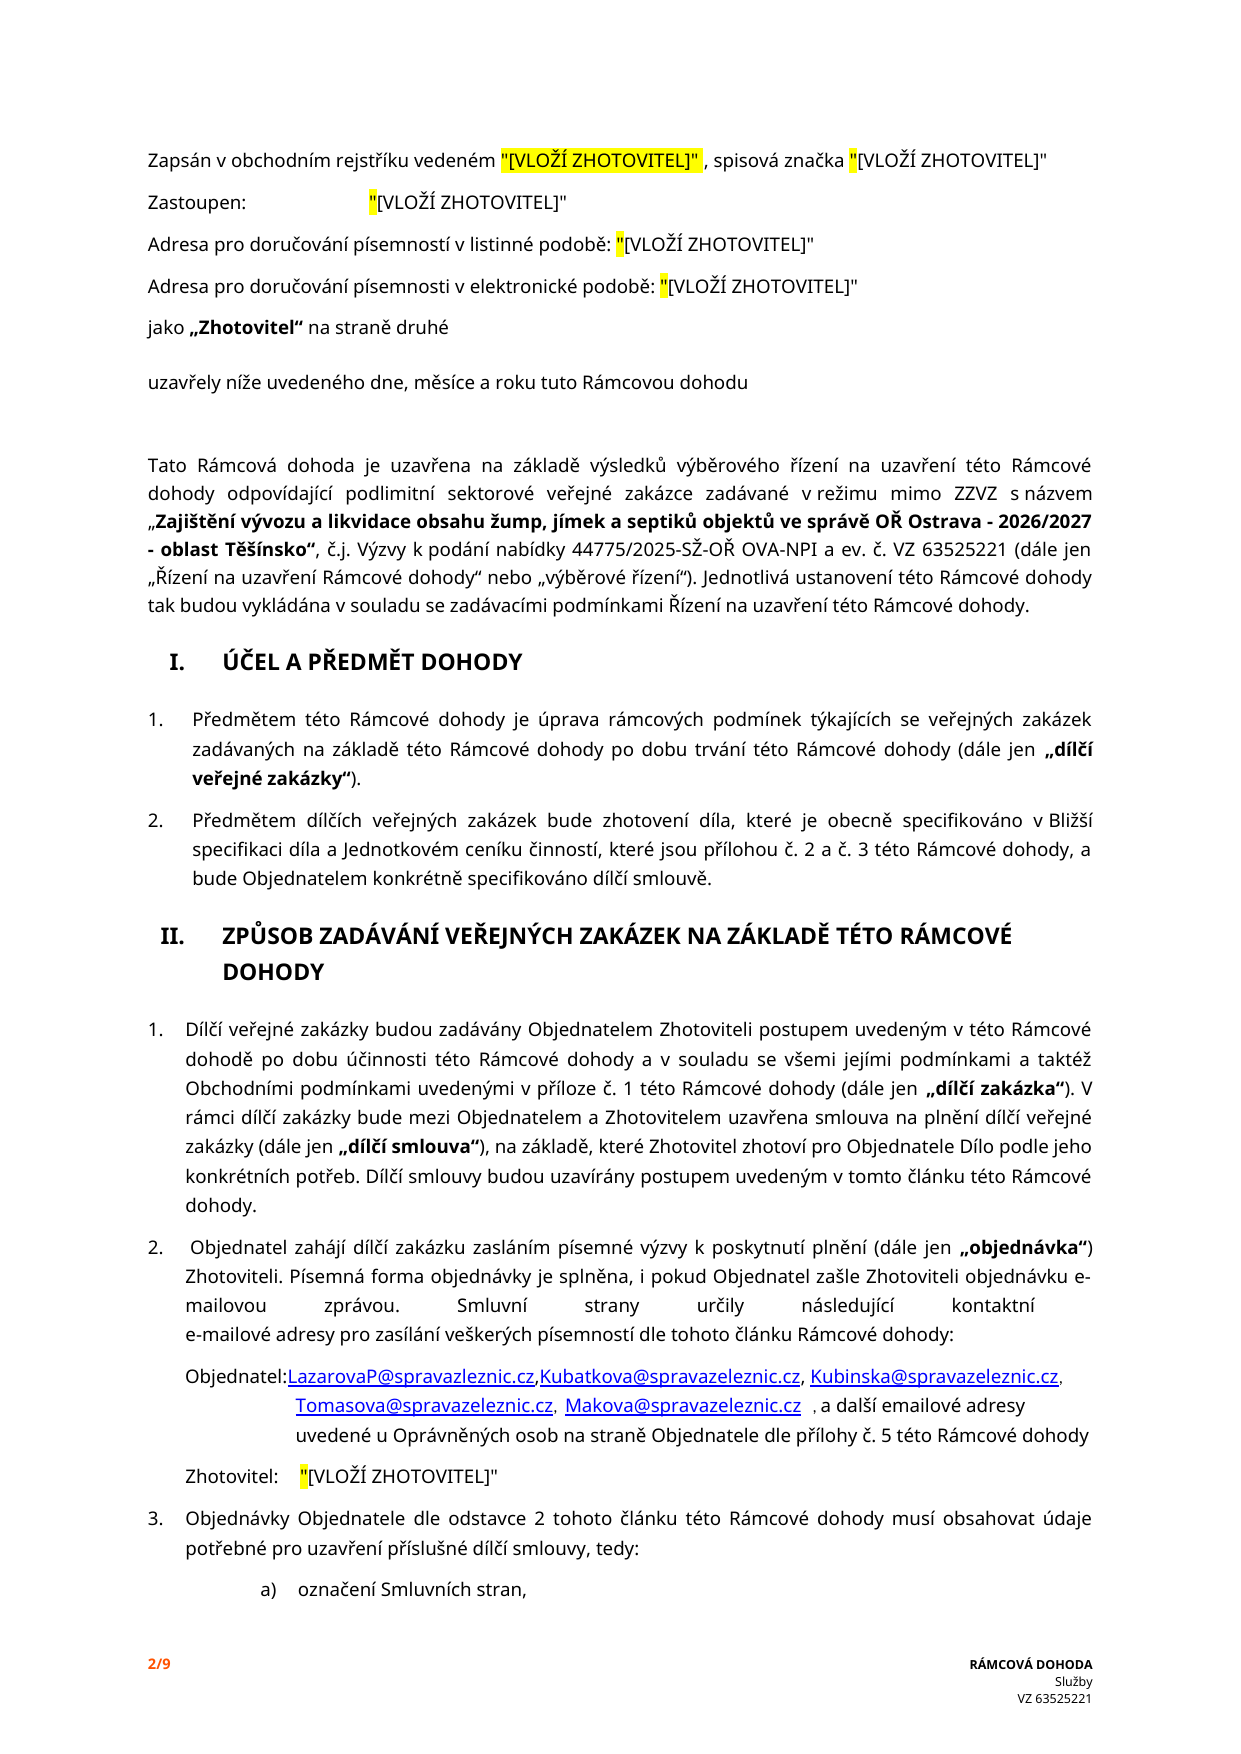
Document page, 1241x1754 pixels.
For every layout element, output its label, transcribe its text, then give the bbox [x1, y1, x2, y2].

text Zastoupen: [148, 189, 369, 215]
text jako „Zhotovitel“ na straně druhé [148, 315, 1093, 340]
list ZPŮSOB ZADÁVÁNÍ VEŘEJNÝCH ZAKÁZEK NA ZÁKLADĚ TÉTO RÁMCOVÉ DOHODY [185, 920, 1093, 987]
text Objednatel:LazarovaP@spravazleznic.cz,Kubatkova@spravazeleznic.cz, Kubinska@spravazeleznic.cz, Tomasova@spravazeleznic.cz, Makova@spravazeleznic.cz , a další emailové adresy uvedené u Oprávněných osob na straně Objednatele dle přílohy č. 5 této Rámcové dohody [185, 1363, 1093, 1448]
list ÚČEL A PŘEDMĚT DOHODY [185, 646, 1093, 677]
text Zapsán v obchodním rejstříku vedeném , spisová značka [857, 148, 1093, 173]
list Předmětem dílčích veřejných zakázek bude zhotovení díla, které je obecně specifikováno v Bližší specifikaci díla a Jednotkovém ceníku činností, které jsou přílohou č. 2 a č. 3 této Rámcové dohody, a bude Objednatelem konkrétně specifikováno dílčí smlouvě. [148, 807, 1093, 891]
list Předmětem této Rámcové dohody je úprava rámcových podmínek týkajících se veřejných zakázek zadávaných na základě této Rámcové dohody po dobu trvání této Rámcové dohody (dále jen „dílčí veřejné zakázky“). [148, 707, 1093, 791]
list označení Smluvních stran, [260, 1577, 1093, 1602]
text Objednávky Objednatele dle odstavce 2 tohoto článku této Rámcové dohody musí obsahovat údaje potřebné pro uzavření příslušné dílčí smlouvy, tedy: [148, 1506, 1093, 1560]
text Objednatel zahájí dílčí zakázku zasláním písemné výzvy k poskytnutí plnění (dále jen „objednávka“) Zhotoviteli. Písemná forma objednávky je splněna, i pokud Objednatel zašle Zhotoviteli objednávku e-mailovou zprávou. Smluvní strany určily následující kontaktní e-mailové adresy pro zasílání veškerých písemností dle tohoto článku Rámcové dohody: [148, 1234, 1093, 1347]
text Adresa pro doručování písemností v listinné podobě: [624, 231, 1093, 257]
text Dílčí veřejné zakázky budou zadávány Objednatelem Zhotoviteli postupem uvedeným v této Rámcové dohodě po dobu účinnosti této Rámcové dohody a v souladu se všemi jejími podmínkami a taktéž Obchodními podmínkami uvedenými v příloze č. 1 této Rámcové dohody (dále jen „dílčí zakázka“). V rámci dílčí zakázky bude mezi Objednatelem a Zhotovitelem uzavřena smlouva na plnění dílčí veřejné zakázky (dále jen „dílčí smlouva“), na základě, které Zhotovitel zhotoví pro Objednatele Dílo podle jeho konkrétních potřeb. Dílčí smlouvy budou uzavírány postupem uvedeným v tomto článku této Rámcové dohody. [148, 1017, 1093, 1218]
list Zhotovitel: [185, 1464, 300, 1489]
text Tato Rámcová dohoda je uzavřena na základě výsledků výběrového řízení na uzavření této Rámcové dohody odpovídající podlimitní sektorové veřejné zakázce zadávané v režimu mimo ZZVZ s názvem „Zajištění vývozu a likvidace obsahu žump, jímek a septiků objektů ve správě OŘ Ostrava - 2026/2027 - oblast Těšínsko“, č.j. Výzvy k podání nabídky 44775/2025-SŽ-OŘ OVA-NPI a ev. č. VZ 63525221 (dále jen „Řízení na uzavření Rámcové dohody“ nebo „výběrové řízení“). Jednotlivá ustanovení této Rámcové dohody tak budou vykládána v souladu se zadávacími podmínkami Řízení na uzavření této Rámcové dohody. [148, 452, 1093, 618]
text Zapsán v obchodním rejstříku vedeném , spisová značka [148, 148, 501, 173]
text Adresa pro doručování písemností v listinné podobě: [148, 231, 616, 257]
text Zapsán v obchodním rejstříku vedeném , spisová značka [703, 148, 849, 173]
list Zhotovitel: [308, 1464, 1093, 1489]
text Adresa pro doručování písemnosti v elektronické podobě: [148, 273, 660, 298]
text uzavřely níže uvedeného dne, měsíce a roku tuto Rámcovou dohodu [148, 369, 1093, 394]
text Adresa pro doručování písemnosti v elektronické podobě: [668, 273, 1093, 298]
text Zastoupen: [377, 189, 1093, 215]
